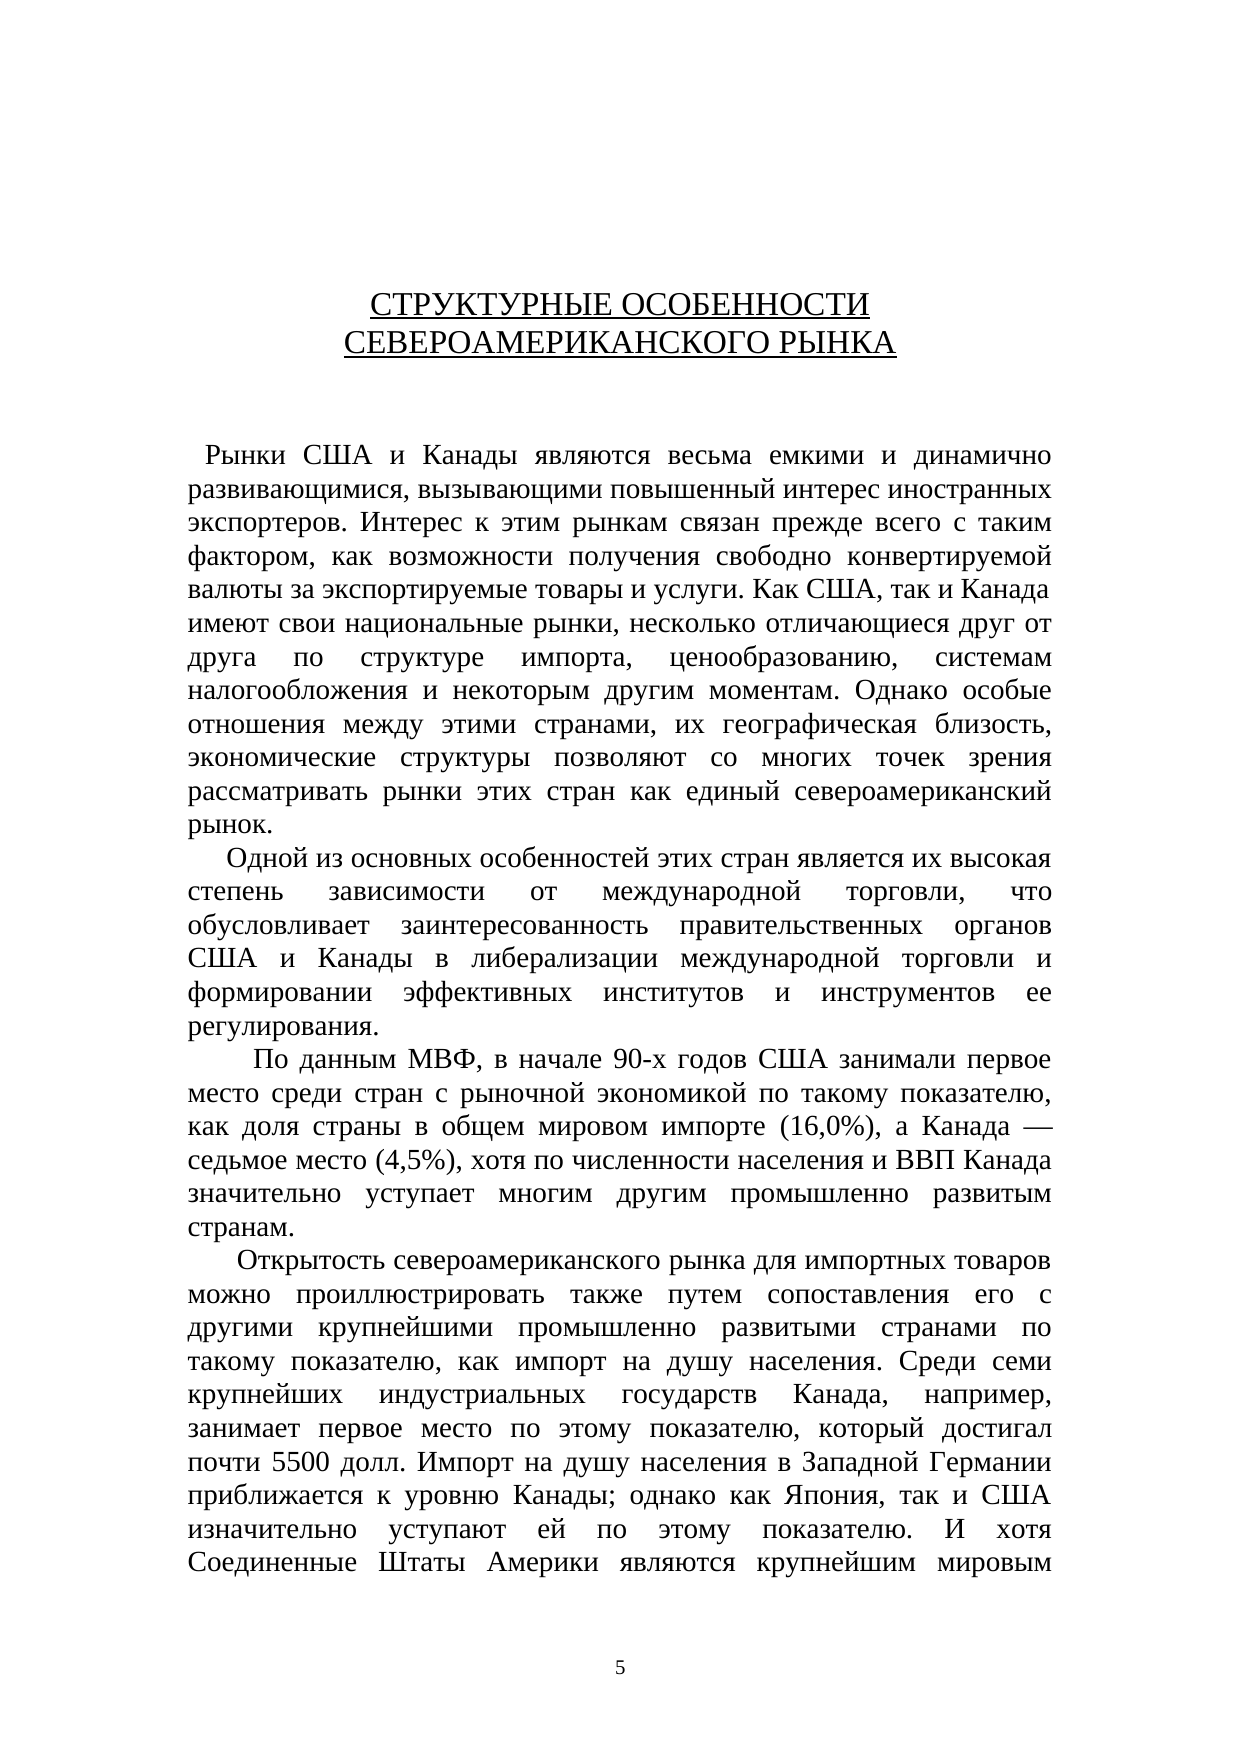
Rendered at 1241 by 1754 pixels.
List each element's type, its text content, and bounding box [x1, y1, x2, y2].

text имеют свои национальные рынки, несколько отличающиеся друг от друга по структуре импорта, ценообразованию, системам налогообложения и некоторым другим моментам. Однако особые отношения между этими странами, их географическая близость, экономические структуры позволяют со многих точек зрения рассматривать рынки этих стран как единый североамериканский рынок. [187, 605, 1053, 840]
text СТРУКТУРНЫЕ ОСОБЕННОСТИ СЕВЕРОАМЕРИКАНСКОГО РЫНКА [187, 284, 1053, 361]
text Одной из основных особенностей этих стран является их высокая степень зависимости от международной торговли, что обусловливает заинтересованность правительственных органов США и Канады в либерализации международной торговли и формировании эффективных институтов и инструментов ее регулирования. [187, 840, 1053, 1041]
text Рынки США и Канады являются весьма емкими и динамично развивающимися, вызывающими повышенный интерес иностранных экспортеров. Интерес к этим рынкам связан прежде всего с таким фактором, как возможности получения свободно конвертируемой валюты за экспортируемые товары и услуги. Как США, так и Канада [187, 437, 1053, 605]
text По данным МВФ, в начале 90-х годов США занимали первое место среди стран с рыночной экономикой по такому показателю, как доля страны в общем мировом импорте (16,0%), а Канада — седьмое место (4,5%), хотя по численности населения и ВВП Канада значительно уступает многим другим промышленно развитым странам. [187, 1041, 1053, 1242]
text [187, 1242, 1053, 1578]
